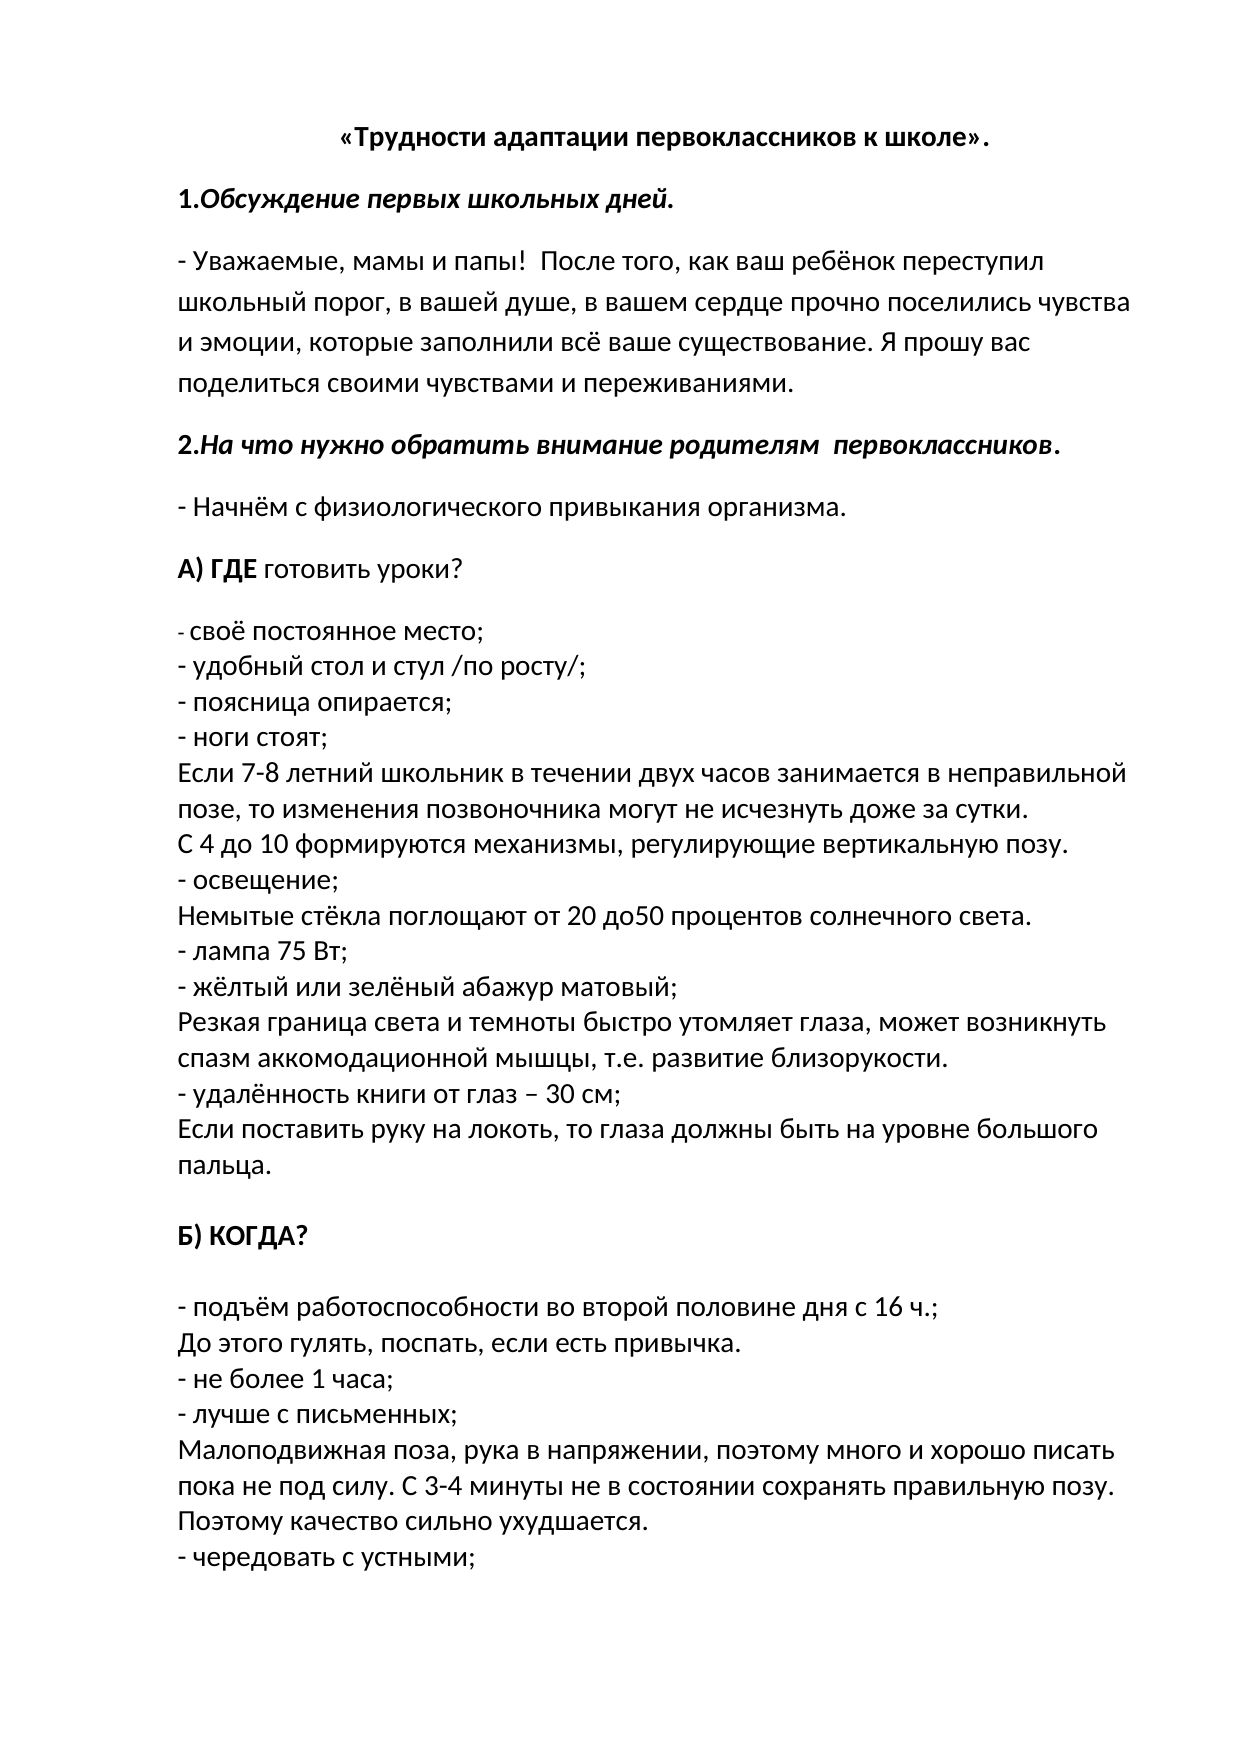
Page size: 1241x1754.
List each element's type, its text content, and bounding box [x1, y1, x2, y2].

text - не более 1 часа; [177, 1360, 1152, 1395]
text До этого гулять, поспать, если есть привычка. [177, 1324, 1152, 1360]
text А) ГДЕ готовить уроки? [177, 550, 1152, 585]
text - удалённость книги от глаз – 30 см; [177, 1075, 1152, 1110]
text Б) КОГДА? [177, 1217, 1152, 1253]
text Малоподвижная поза, рука в напряжении, поэтому много и хорошо писать пока не под силу. С 3-4 минуты не в состоянии сохранять правильную позу. Поэтому качество сильно ухудшается. [177, 1431, 1152, 1538]
text Немытые стёкла поглощают от 20 до50 процентов солнечного света. [177, 897, 1152, 932]
text - подъём работоспособности во второй половине дня с 16 ч.; [177, 1288, 1152, 1324]
text - жёлтый или зелёный абажур матовый; [177, 968, 1152, 1003]
text С 4 до 10 формируются механизмы, регулирующие вертикальную позу. [177, 825, 1152, 861]
text - Уважаемые, мамы и папы! После того, как ваш ребёнок переступил школьный порог, в вашей душе, в вашем сердце прочно поселились чувства и эмоции, которые заполнили всё ваше существование. Я прошу вас поделиться своими чувствами и переживаниями. [177, 242, 1152, 400]
text Если поставить руку на локоть, то глаза должны быть на уровне большого пальца. [177, 1110, 1152, 1182]
text - поясница опирается; [177, 683, 1152, 718]
text - освещение; [177, 861, 1152, 897]
text - Начнём с физиологического привыкания организма. [177, 488, 1152, 524]
text 2.На что нужно обратить внимание родителям первоклассников. [177, 426, 1152, 462]
text - лучше с письменных; [177, 1395, 1152, 1431]
text - своё постоянное место; [177, 612, 1152, 647]
text - лампа 75 Вт; [177, 932, 1152, 968]
text «Трудности адаптации первоклассников к школе». [177, 118, 1152, 154]
text - удобный стол и стул /по росту/; [177, 647, 1152, 683]
text - чередовать с устными; [177, 1538, 1152, 1573]
text - ноги стоят; [177, 718, 1152, 754]
text 1.Обсуждение первых школьных дней. [177, 180, 1152, 216]
text Если 7-8 летний школьник в течении двух часов занимается в неправильной позе, то изменения позвоночника могут не исчезнуть доже за сутки. [177, 754, 1152, 825]
text Резкая граница света и темноты быстро утомляет глаза, может возникнуть спазм аккомодационной мышцы, т.е. развитие близорукости. [177, 1003, 1152, 1075]
